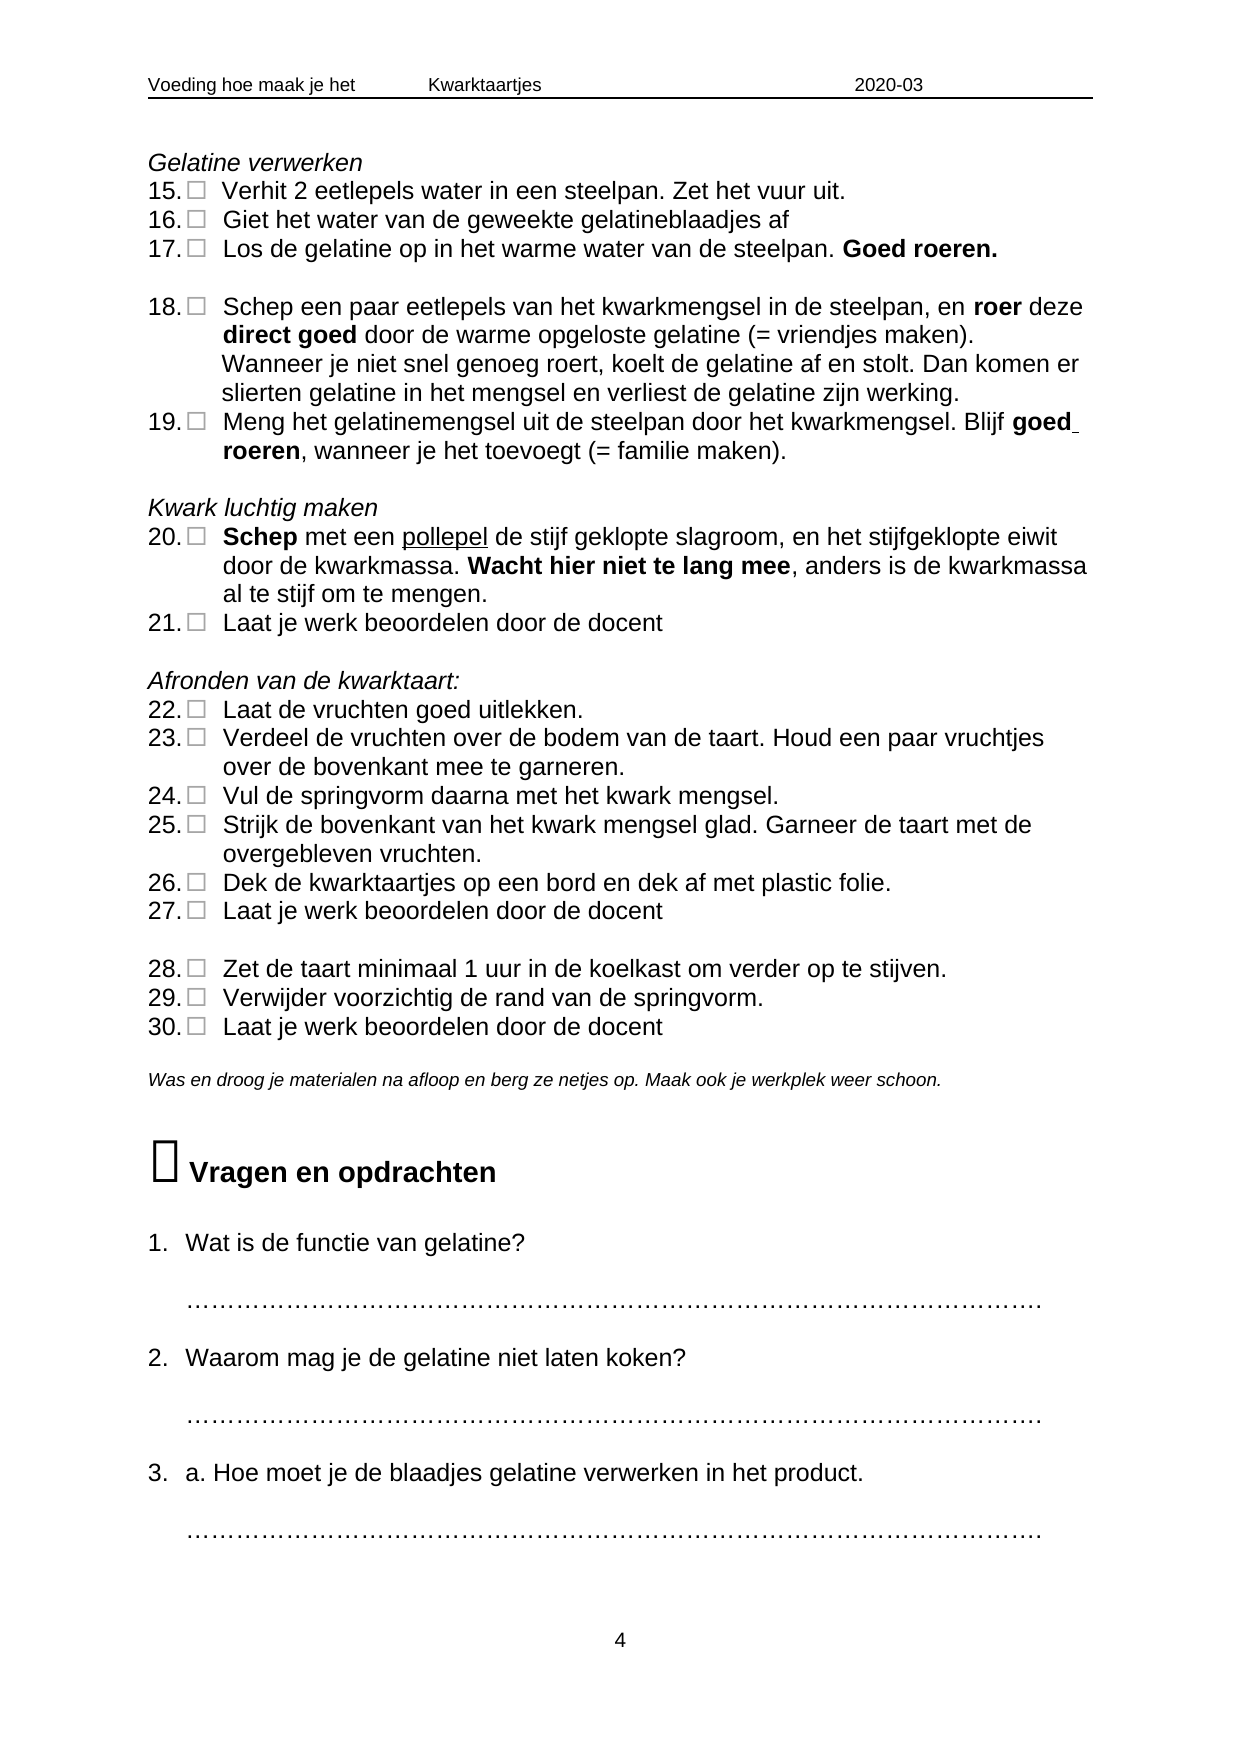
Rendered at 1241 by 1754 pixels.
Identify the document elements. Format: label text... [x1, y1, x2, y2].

text Afronden van de kwarktaart: [148, 666, 1093, 694]
list Wat is de functie van gelatine? [148, 1228, 1093, 1257]
list Laat de vruchten goed uitlekken. [148, 694, 1093, 723]
list Schep een paar eetlepels van het kwarkmengsel in de steelpan, en roer deze direct goed door de warme opgeloste gelatine (= vriendjes maken). [148, 292, 1093, 349]
list Laat je werk beoordelen door de docent [148, 1012, 1093, 1041]
list Vul de springvorm daarna met het kwark mengsel. [148, 781, 1093, 810]
list Strijk de bovenkant van het kwark mengsel glad. Garneer de taart met de overgebleven vruchten. [148, 810, 1093, 867]
list Verdeel de vruchten over de bodem van de taart. Houd een paar vruchtjes over de bovenkant mee te garneren. [148, 723, 1093, 781]
list Laat je werk beoordelen door de docent [148, 896, 1093, 925]
text Kwark luchtig maken [148, 493, 1093, 522]
list Los de gelatine op in het warme water van de steelpan. Goed roeren. [148, 234, 1093, 292]
text  Vragen en opdrachten [148, 1119, 1093, 1199]
list Zet de taart minimaal 1 uur in de koelkast om verder op te stijven. [148, 954, 1093, 983]
list a. Hoe moet je de blaadjes gelatine verwerken in het product. …………………………………………………………………………………………. [148, 1458, 1093, 1602]
list Meng het gelatinemengsel uit de steelpan door het kwarkmengsel. Blijf goed roeren, wanneer je het toevoegt (= familie maken). [148, 407, 1093, 493]
list Schep met een pollepel de stijf geklopte slagroom, en het stijfgeklopte eiwit door de kwarkmassa. Wacht hier niet te lang mee, anders is de kwarkmassa al te stijf om te mengen. [148, 522, 1093, 608]
list Dek de kwarktaartjes op een bord en dek af met plastic folie. [148, 867, 1093, 896]
text Was en droog je materialen na afloop en berg ze netjes op. Maak ook je werkplek weer schoon. [148, 1069, 1093, 1091]
list Giet het water van de geweekte gelatineblaadjes af [148, 205, 1093, 234]
list Laat je werk beoordelen door de docent [148, 608, 1093, 637]
list Verhit 2 eetlepels water in een steelpan. Zet het vuur uit. [148, 176, 1093, 205]
text …………………………………………………………………………………………. [185, 1257, 1093, 1343]
text Wanneer je niet snel genoeg roert, koelt de gelatine af en stolt. Dan komen er slierten gelatine in het mengsel en verliest de gelatine zijn werking. [221, 349, 1093, 407]
list Waarom mag je de gelatine niet laten koken? …………………………………………………………………………………………. [148, 1343, 1093, 1458]
text Gelatine verwerken [148, 148, 1093, 176]
list Verwijder voorzichtig de rand van de springvorm. [148, 983, 1093, 1012]
